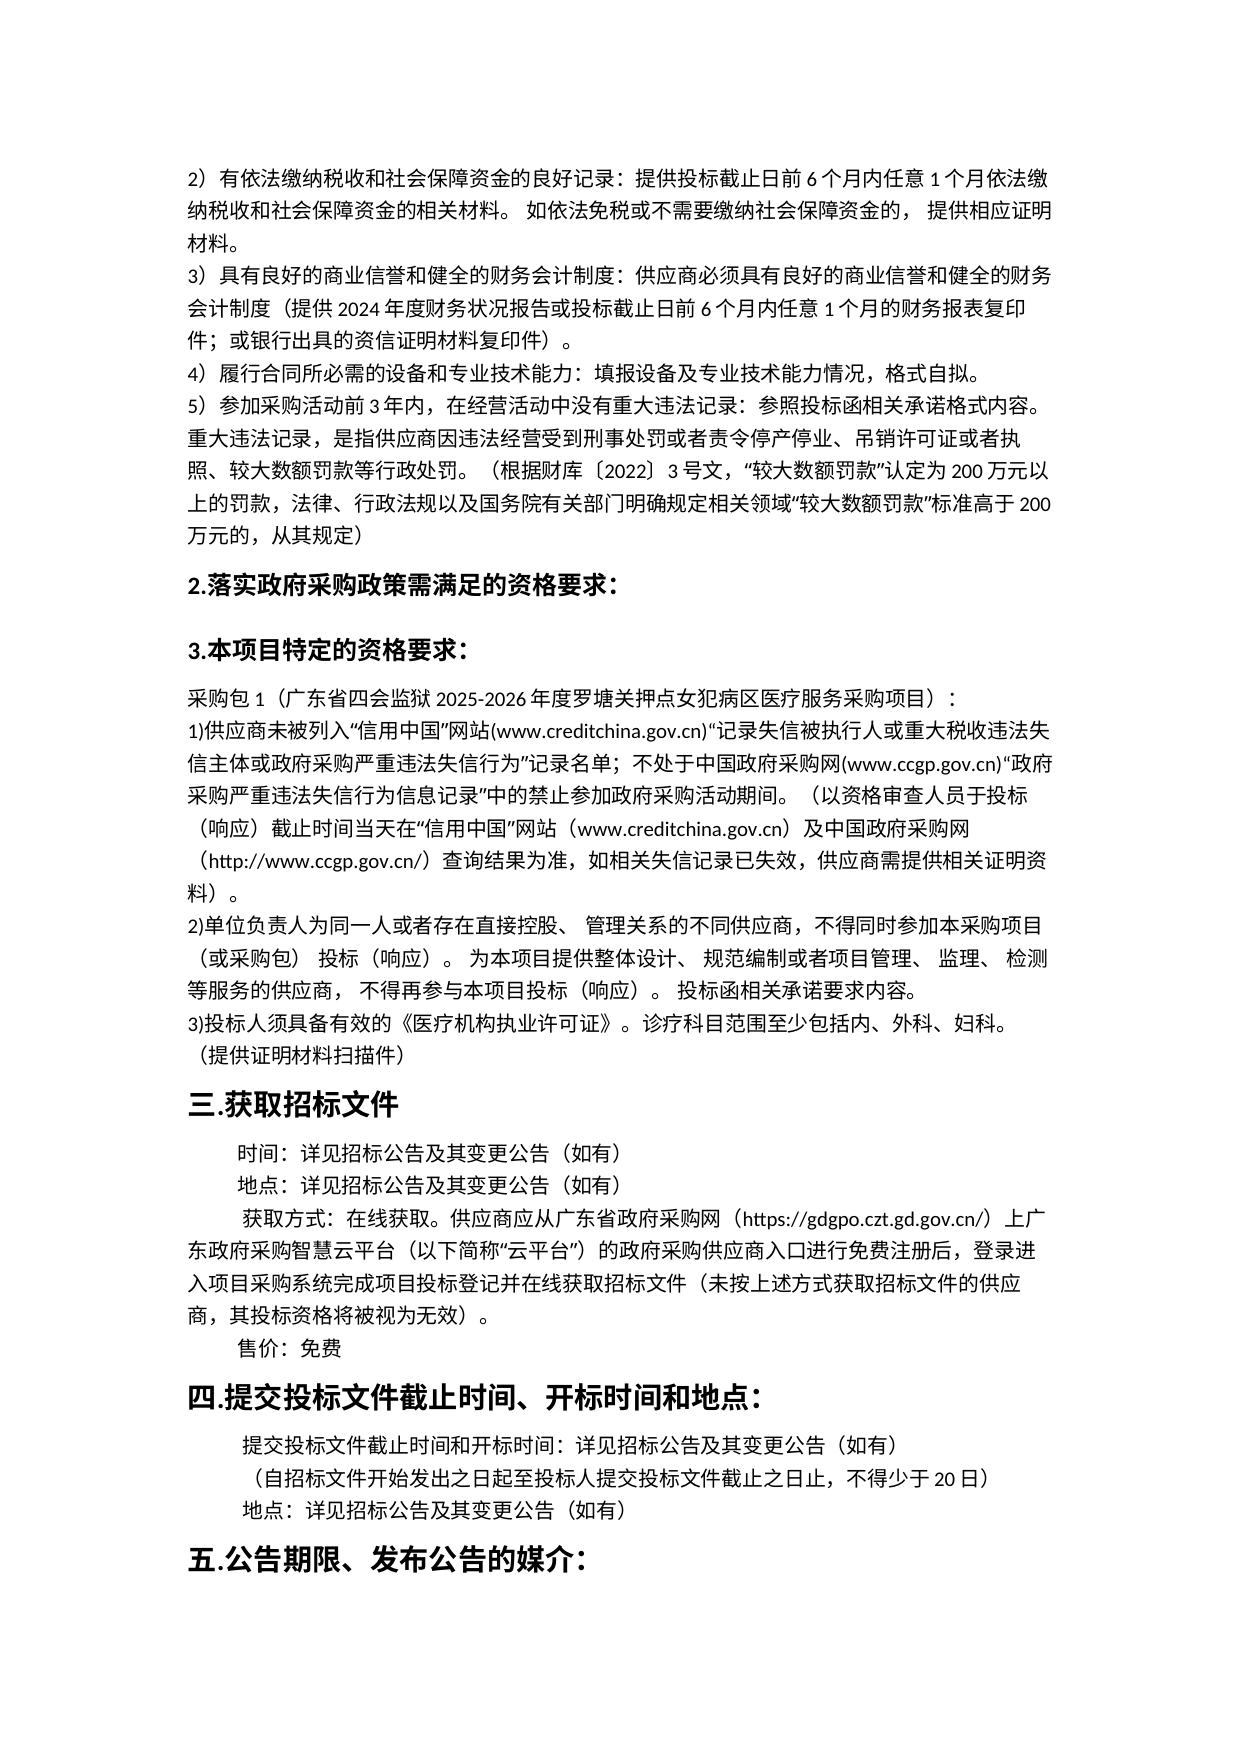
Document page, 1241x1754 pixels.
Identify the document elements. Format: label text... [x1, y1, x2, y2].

text 2）有依法缴纳税收和社会保障资金的良好记录：提供投标截止日前6个月内任意1个月依法缴纳税收和社会保障资金的相关材料。 如依法免税或不需要缴纳社会保障资金的， 提供相应证明材料。 [187, 162, 1053, 259]
text 4）履行合同所必需的设备和专业技术能力：填报设备及专业技术能力情况，格式自拟。 [187, 357, 1053, 389]
text 采购包1（广东省四会监狱2025-2026年度罗塘关押点女犯病区医疗服务采购项目）： [187, 682, 1053, 714]
text 5）参加采购活动前3年内，在经营活动中没有重大违法记录：参照投标函相关承诺格式内容。 重大违法记录，是指供应商因违法经营受到刑事处罚或者责令停产停业、吊销许可证或者执照、较大数额罚款等行政处罚。（根据财库〔2022〕3号文，“较大数额罚款”认定为200万元以上的罚款，法律、行政法规以及国务院有关部门明确规定相关领域“较大数额罚款”标准高于200万元的，从其规定） [187, 389, 1053, 552]
text 地点：详见招标公告及其变更公告（如有） [187, 1169, 1053, 1202]
text 3.本项目特定的资格要求： [187, 617, 1053, 682]
text 2.落实政府采购政策需满足的资格要求： [187, 552, 1053, 617]
text 3）具有良好的商业信誉和健全的财务会计制度：供应商必须具有良好的商业信誉和健全的财务会计制度（提供2024年度财务状况报告或投标截止日前6个月内任意1个月的财务报表复印件；或银行出具的资信证明材料复印件）。 [187, 259, 1053, 357]
text 2)单位负责人为同一人或者存在直接控股、 管理关系的不同供应商，不得同时参加本采购项目（或采购包） 投标（响应）。 为本项目提供整体设计、 规范编制或者项目管理、 监理、 检测等服务的供应商， 不得再参与本项目投标（响应）。 投标函相关承诺要求内容。 [187, 909, 1053, 1007]
text 获取方式：在线获取。供应商应从广东省政府采购网（https://gdgpo.czt.gd.gov.cn/）上广东政府采购智慧云平台（以下简称“云平台”）的政府采购供应商入口进行免费注册后，登录进入项目采购系统完成项目投标登记并在线获取招标文件（未按上述方式获取招标文件的供应商，其投标资格将被视为无效）。 [187, 1202, 1053, 1332]
text 3)投标人须具备有效的《医疗机构执业许可证》。诊疗科目范围至少包括内、外科、妇科。（提供证明材料扫描件） [187, 1007, 1053, 1072]
text 地点：详见招标公告及其变更公告（如有） [187, 1494, 1053, 1527]
text 三.获取招标文件 [187, 1072, 1053, 1137]
text 四.提交投标文件截止时间、开标时间和地点： [187, 1364, 1053, 1429]
text 时间：详见招标公告及其变更公告（如有） [187, 1137, 1053, 1169]
text 五.公告期限、发布公告的媒介： [187, 1527, 1053, 1592]
text （自招标文件开始发出之日起至投标人提交投标文件截止之日止，不得少于20日） [187, 1462, 1053, 1494]
text 提交投标文件截止时间和开标时间：详见招标公告及其变更公告（如有） [187, 1429, 1053, 1462]
text 1)供应商未被列入“信用中国”网站(www.creditchina.gov.cn)“记录失信被执行人或重大税收违法失信主体或政府采购严重违法失信行为”记录名单；不处于中国政府采购网(www.ccgp.gov.cn)“政府采购严重违法失信行为信息记录”中的禁止参加政府采购活动期间。（以资格审查人员于投标（响应）截止时间当天在“信用中国”网站（www.creditchina.gov.cn）及中国政府采购网（http://www.ccgp.gov.cn/）查询结果为准，如相关失信记录已失效，供应商需提供相关证明资料）。 [187, 714, 1053, 909]
text 售价：免费 [187, 1332, 1053, 1364]
